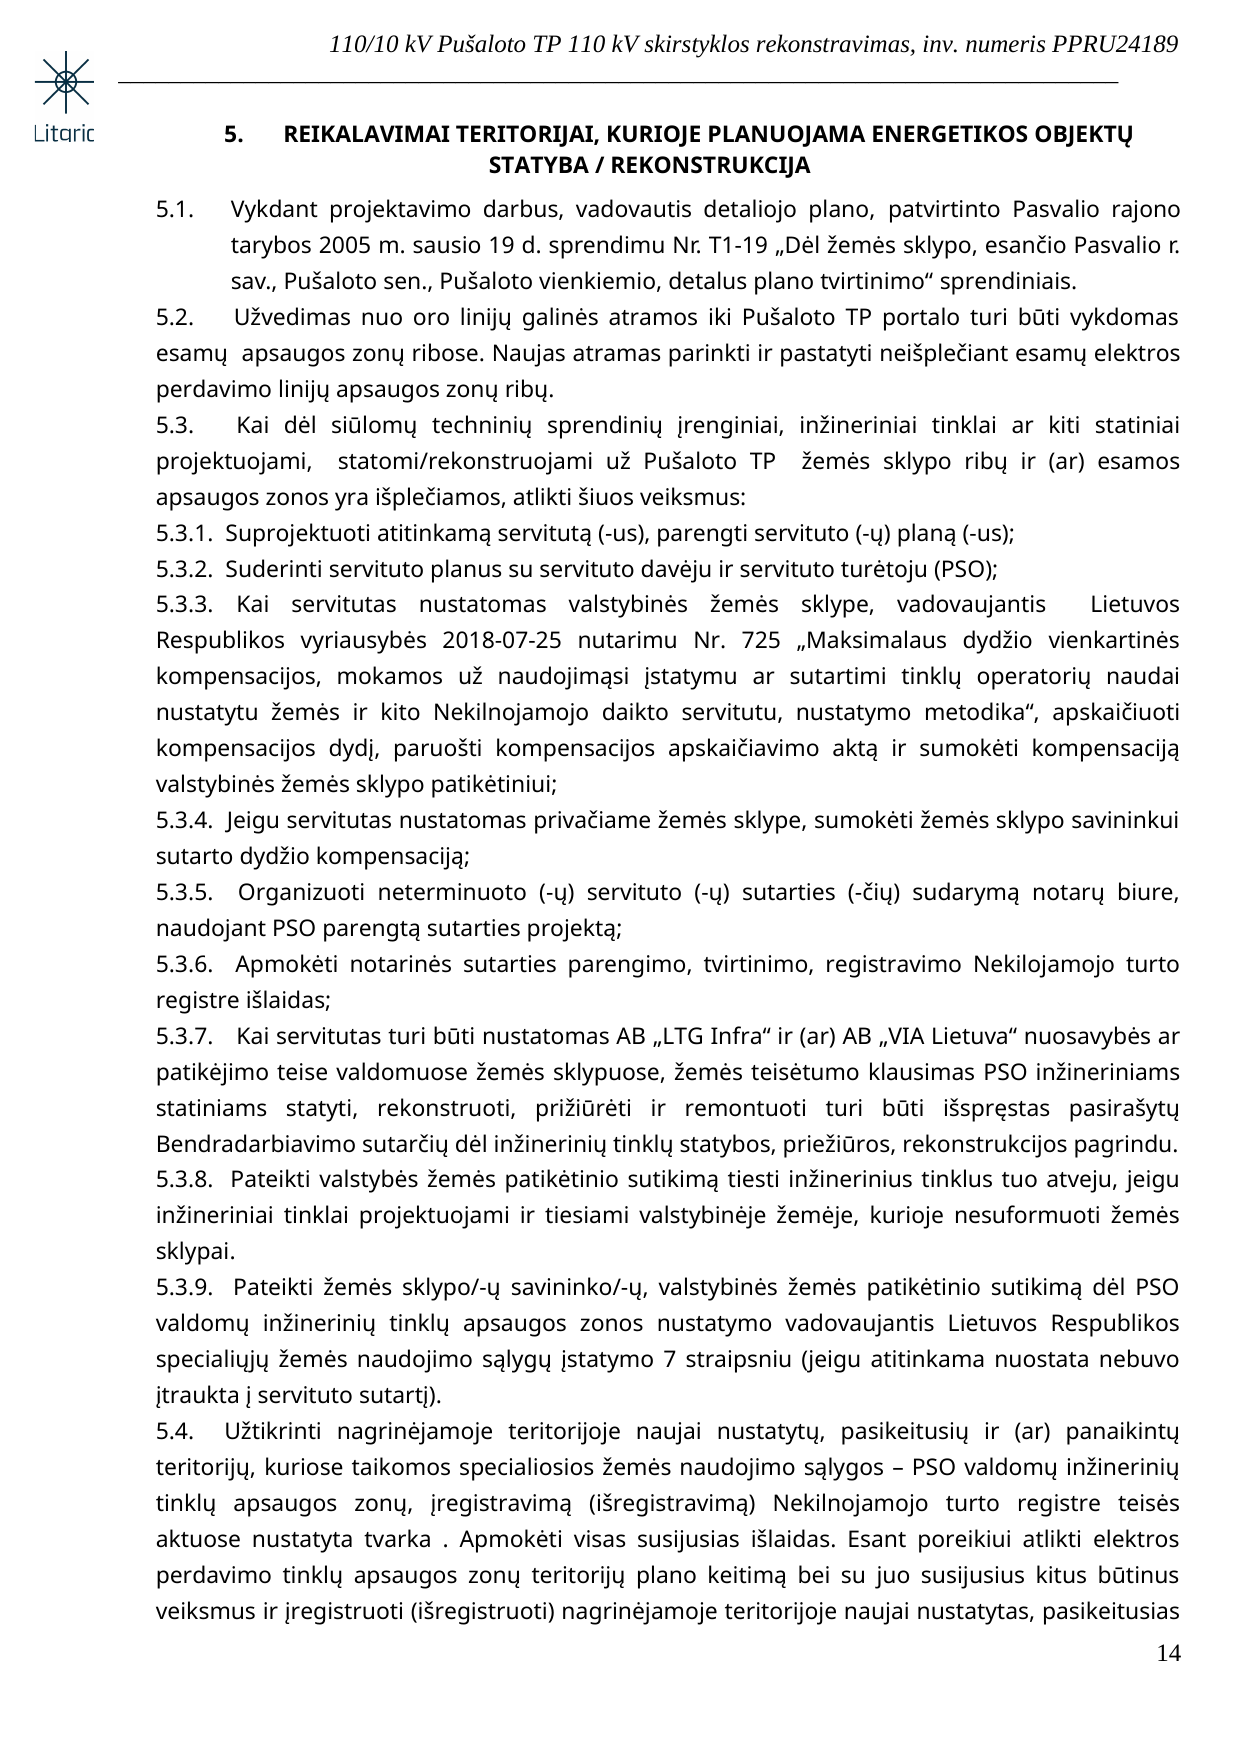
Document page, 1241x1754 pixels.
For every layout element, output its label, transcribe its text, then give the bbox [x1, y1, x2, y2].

list 5.3.9. Pateikti žemės sklypo/-ų savininko/-ų, valstybinės žemės patikėtinio sutikimą dėl PSO valdomų inžinerinių tinklų apsaugos zonos nustatymo vadovaujantis Lietuvos Respublikos specialiųjų žemės naudojimo sąlygų įstatymo 7 straipsniu (jeigu atitinkama nuostata nebuvo įtraukta į servituto sutartį). [156, 1271, 1181, 1410]
list 5.2. Užvedimas nuo oro linijų galinės atramos iki Pušaloto TP portalo turi būti vykdomas esamų apsaugos zonų ribose. Naujas atramas parinkti ir pastatyti neišplečiant esamų elektros perdavimo linijų apsaugos zonų ribų. [156, 301, 1181, 404]
list 5.3.6. Apmokėti notarinės sutarties parengimo, tvirtinimo, registravimo Nekilojamojo turto registre išlaidas; [156, 948, 1181, 1015]
list 5.3.7. Kai servitutas turi būti nustatomas AB „LTG Infra“ ir (ar) AB „VIA Lietuva“ nuosavybės ar patikėjimo teise valdomuose žemės sklypuose, žemės teisėtumo klausimas PSO inžineriniams statiniams statyti, rekonstruoti, prižiūrėti ir remontuoti turi būti išspręstas pasirašytų Bendradarbiavimo sutarčių dėl inžinerinių tinklų statybos, priežiūros, rekonstrukcijos pagrindu. [156, 1020, 1181, 1159]
list 5.3.5. Organizuoti neterminuoto (-ų) servituto (-ų) sutarties (-čių) sudarymą notarų biure, naudojant PSO parengtą sutarties projektą; [156, 876, 1181, 943]
list 5.3.3. Kai servitutas nustatomas valstybinės žemės sklype, vadovaujantis Lietuvos Respublikos vyriausybės 2018-07-25 nutarimu Nr. 725 „Maksimalaus dydžio vienkartinės kompensacijos, mokamos už naudojimąsi įstatymu ar sutartimi tinklų operatorių naudai nustatytu žemės ir kito Nekilnojamojo daikto servitutu, nustatymo metodika“, apskaičiuoti kompensacijos dydį, paruošti kompensacijos apskaičiavimo aktą ir sumokėti kompensaciją valstybinės žemės sklypo patikėtiniui; [156, 588, 1181, 799]
list 5.3.8. Pateikti valstybės žemės patikėtinio sutikimą tiesti inžinerinius tinklus tuo atveju, jeigu inžineriniai tinklai projektuojami ir tiesiami valstybinėje žemėje, kurioje nesuformuoti žemės sklypai. [156, 1163, 1181, 1267]
list 5.3.1. Suprojektuoti atitinkamą servitutą (-us), parengti servituto (-ų) planą (-us); [156, 517, 1181, 548]
list 5.3.4. Jeigu servitutas nustatomas privačiame žemės sklype, sumokėti žemės sklypo savininkui sutarto dydžio kompensaciją; [156, 804, 1181, 871]
list 5.3. Kai dėl siūlomų techninių sprendinių įrenginiai, inžineriniai tinklai ar kiti statiniai projektuojami, statomi/rekonstruojami už Pušaloto TP žemės sklypo ribų ir (ar) esamos apsaugos zonos yra išplečiamos, atlikti šiuos veiksmus: [156, 409, 1181, 512]
subtitle REIKALAVIMAI TERITORIJAI, KURIOJE PLANUOJAMA ENERGETIKOS OBJEKTŲ STATYBA / REKONSTRUKCIJA [118, 118, 1181, 181]
list 5.3.2. Suderinti servituto planus su servituto davėju ir servituto turėtoju (PSO); [156, 552, 1181, 584]
picture [34, 51, 94, 142]
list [156, 1415, 1181, 1626]
list Vykdant projektavimo darbus, vadovautis detaliojo plano, patvirtinto Pasvalio rajono tarybos 2005 m. sausio 19 d. sprendimu Nr. T1-19 „Dėl žemės sklypo, esančio Pasvalio r. sav., Pušaloto sen., Pušaloto vienkiemio, detalus plano tvirtinimo“ sprendiniais. [156, 193, 1181, 296]
